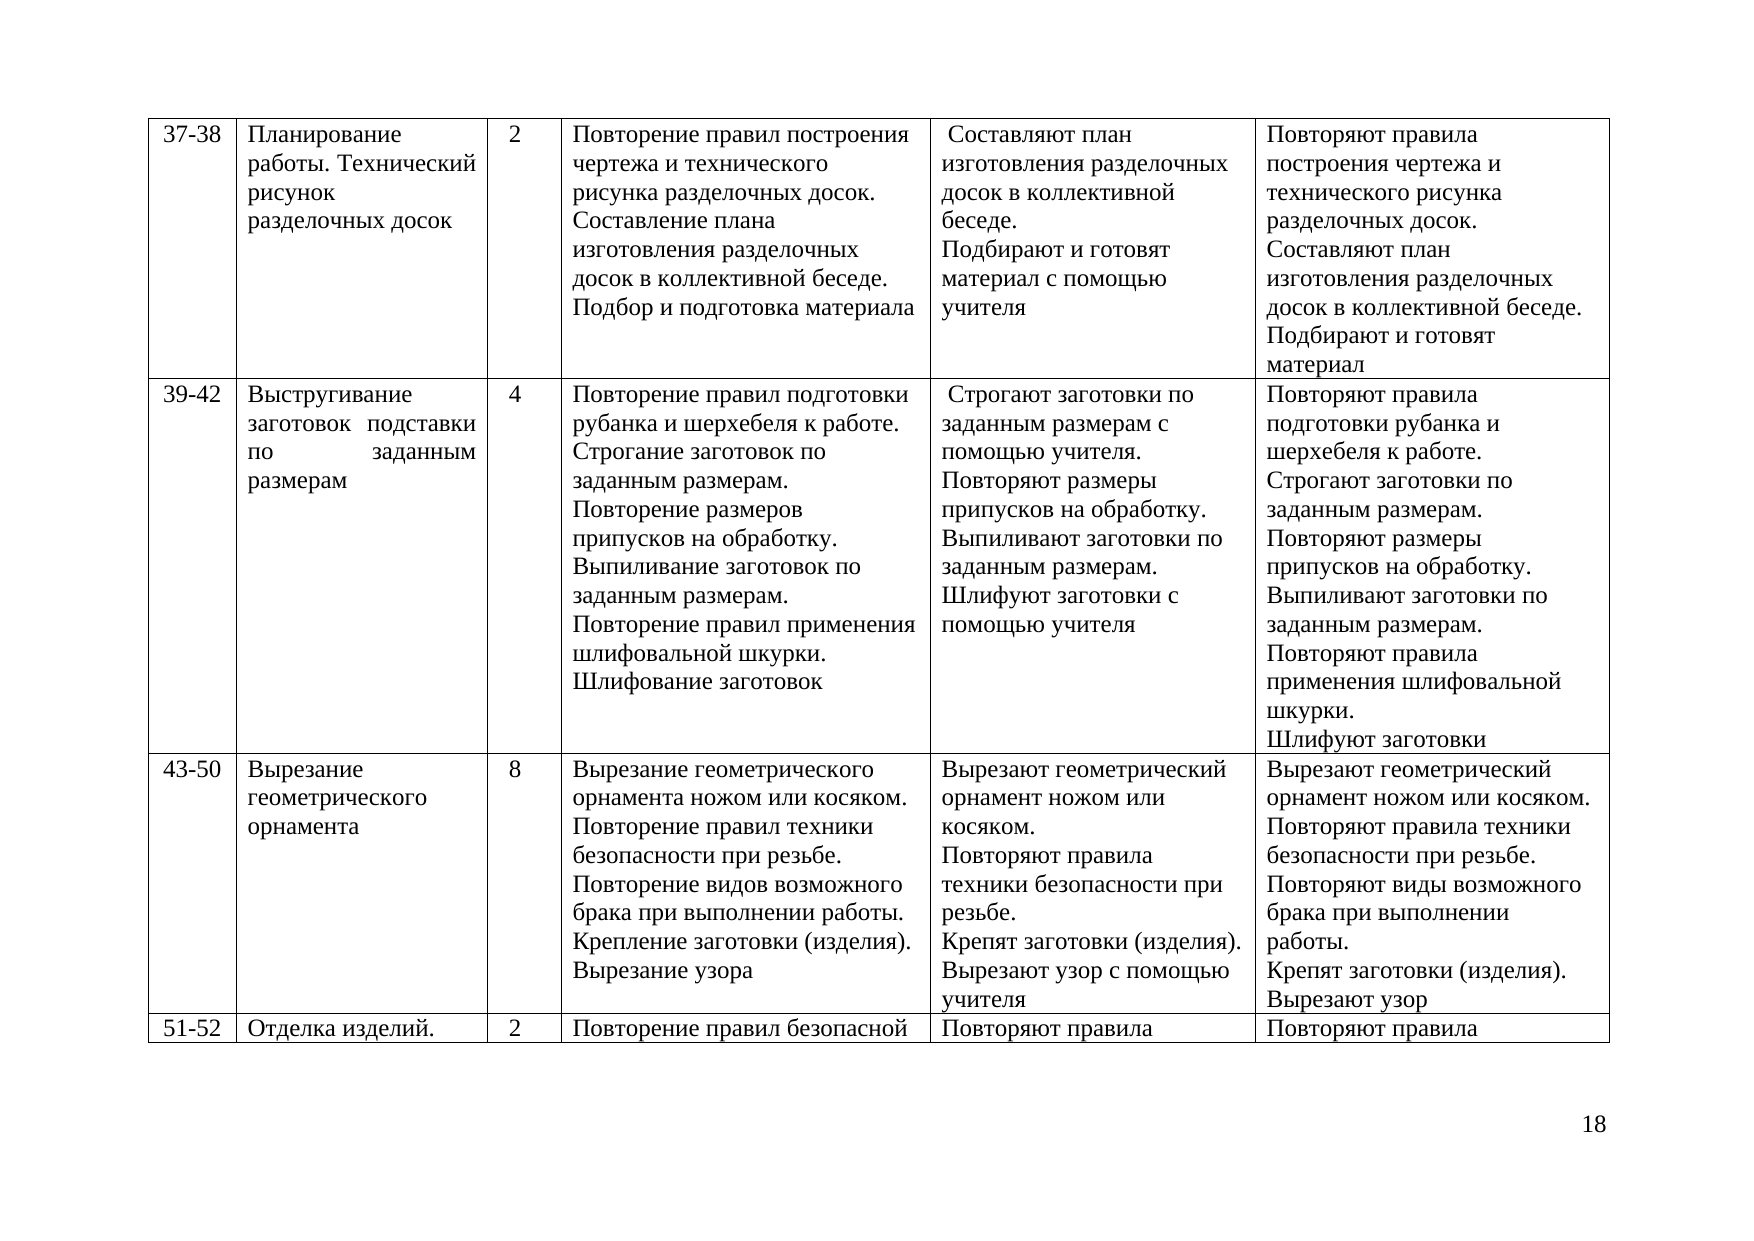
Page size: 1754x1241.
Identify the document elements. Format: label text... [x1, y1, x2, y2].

table_cell 2 [488, 1014, 561, 1042]
table_cell 2 [488, 119, 561, 378]
table_cell Повторяют правила подготовки рубанка и шерхебеля к работе. Строгают заготовки по заданным размерам. Повторяют размеры припусков на обработку. Выпиливают заготовки по заданным размерам. Повторяют правила применения шлифовальной шкурки. Шлифуют заготовки [1256, 379, 1609, 753]
table_cell Строгают заготовки по заданным размерам с помощью учителя. Повторяют размеры припусков на обработку. Выпиливают заготовки по заданным размерам. Шлифуют заготовки с помощью учителя [931, 379, 1255, 753]
table_cell Планирование работы. Технический рисунок разделочных досок [237, 119, 487, 378]
table_cell Вырезают геометрический орнамент ножом или косяком. Повторяют правила техники безопасности при резьбе. Крепят заготовки (изделия). Вырезают узор с помощью учителя [931, 754, 1255, 1012]
table_cell 43-50 [149, 754, 236, 1012]
table_cell Повторение правил построения чертежа и технического рисунка разделочных досок. Составление плана изготовления разделочных досок в коллективной беседе. Подбор и подготовка материала [562, 119, 930, 378]
table_cell Выстругивание заготовок подставки по заданным размерам [237, 379, 487, 753]
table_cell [931, 1014, 1255, 1042]
table_cell 39-42 [149, 379, 236, 753]
table_cell 51-52 [149, 1014, 236, 1042]
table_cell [237, 1014, 487, 1042]
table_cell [1256, 1014, 1609, 1042]
table_cell Вырезают геометрический орнамент ножом или косяком. Повторяют правила техники безопасности при резьбе. Повторяют виды возможного брака при выполнении работы. Крепят заготовки (изделия). Вырезают узор [1256, 754, 1609, 1012]
table_cell Повторение правил подготовки рубанка и шерхебеля к работе. Строгание заготовок по заданным размерам. Повторение размеров припусков на обработку. Выпиливание заготовок по заданным размерам. Повторение правил применения шлифовальной шкурки. Шлифование заготовок [562, 379, 930, 753]
table_cell 37-38 [149, 119, 236, 378]
table_cell Вырезание геометрического орнамента ножом или косяком. Повторение правил техники безопасности при резьбе. Повторение видов возможного брака при выполнении работы. Крепление заготовки (изделия). Вырезание узора [562, 754, 930, 1012]
table_cell Повторяют правила построения чертежа и технического рисунка разделочных досок. Составляют план изготовления разделочных досок в коллективной беседе. Подбирают и готовят материал [1256, 119, 1609, 378]
table_cell 8 [488, 754, 561, 1012]
table_cell Вырезание геометрического орнамента [237, 754, 487, 1012]
table_cell 4 [488, 379, 561, 753]
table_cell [562, 1014, 930, 1042]
table_cell Составляют план изготовления разделочных досок в коллективной беседе. Подбирают и готовят материал с помощью учителя [931, 119, 1255, 378]
